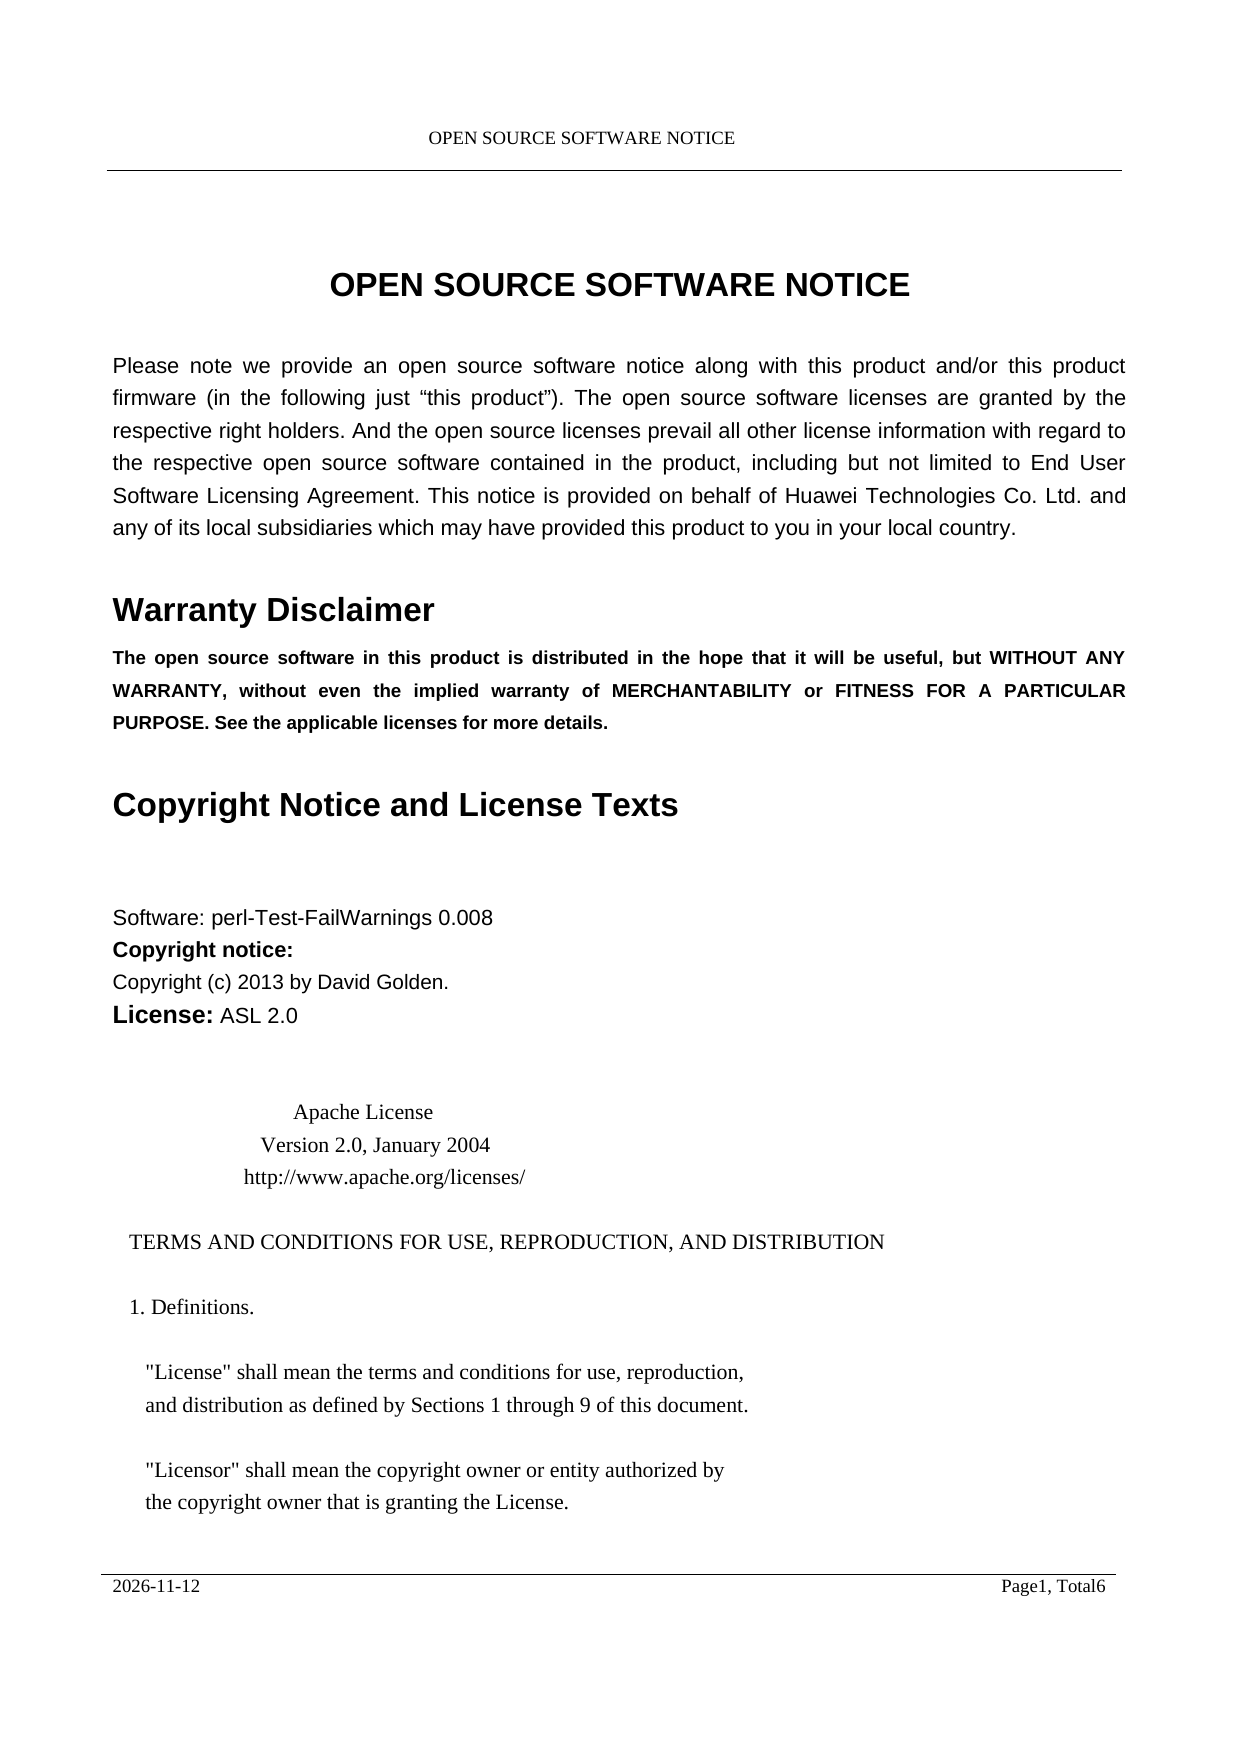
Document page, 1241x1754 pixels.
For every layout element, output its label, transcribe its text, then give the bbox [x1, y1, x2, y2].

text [112, 998, 1128, 1518]
text OPEN SOURCE SOFTWARE NOTICE [112, 251, 1128, 316]
text Copyright (c) 2013 by David Golden. [112, 966, 1128, 998]
text The open source software in this product is distributed in the hope that it will be useful, but WITHOUT ANY WARRANTY, without even the implied warranty of MERCHANTABILITY or FITNESS FOR A PARTICULAR PURPOSE. See the applicable licenses for more details. [112, 641, 1128, 739]
text Warranty Disclaimer [112, 576, 1128, 641]
text Copyright Notice and License Texts [112, 771, 1128, 836]
text Software: perl-Test-FailWarnings 0.008 [112, 901, 1128, 933]
text Copyright notice: [112, 933, 1128, 966]
text Please note we provide an open source software notice along with this product and/or this product firmware (in the following just “this product”). The open source software licenses are granted by the respective right holders. And the open source licenses prevail all other license information with regard to the respective open source software contained in the product, including but not limited to End User Software Licensing Agreement. This notice is provided on behalf of Huawei Technologies Co. Ltd. and any of its local subsidiaries which may have provided this product to you in your local country. [112, 349, 1128, 544]
